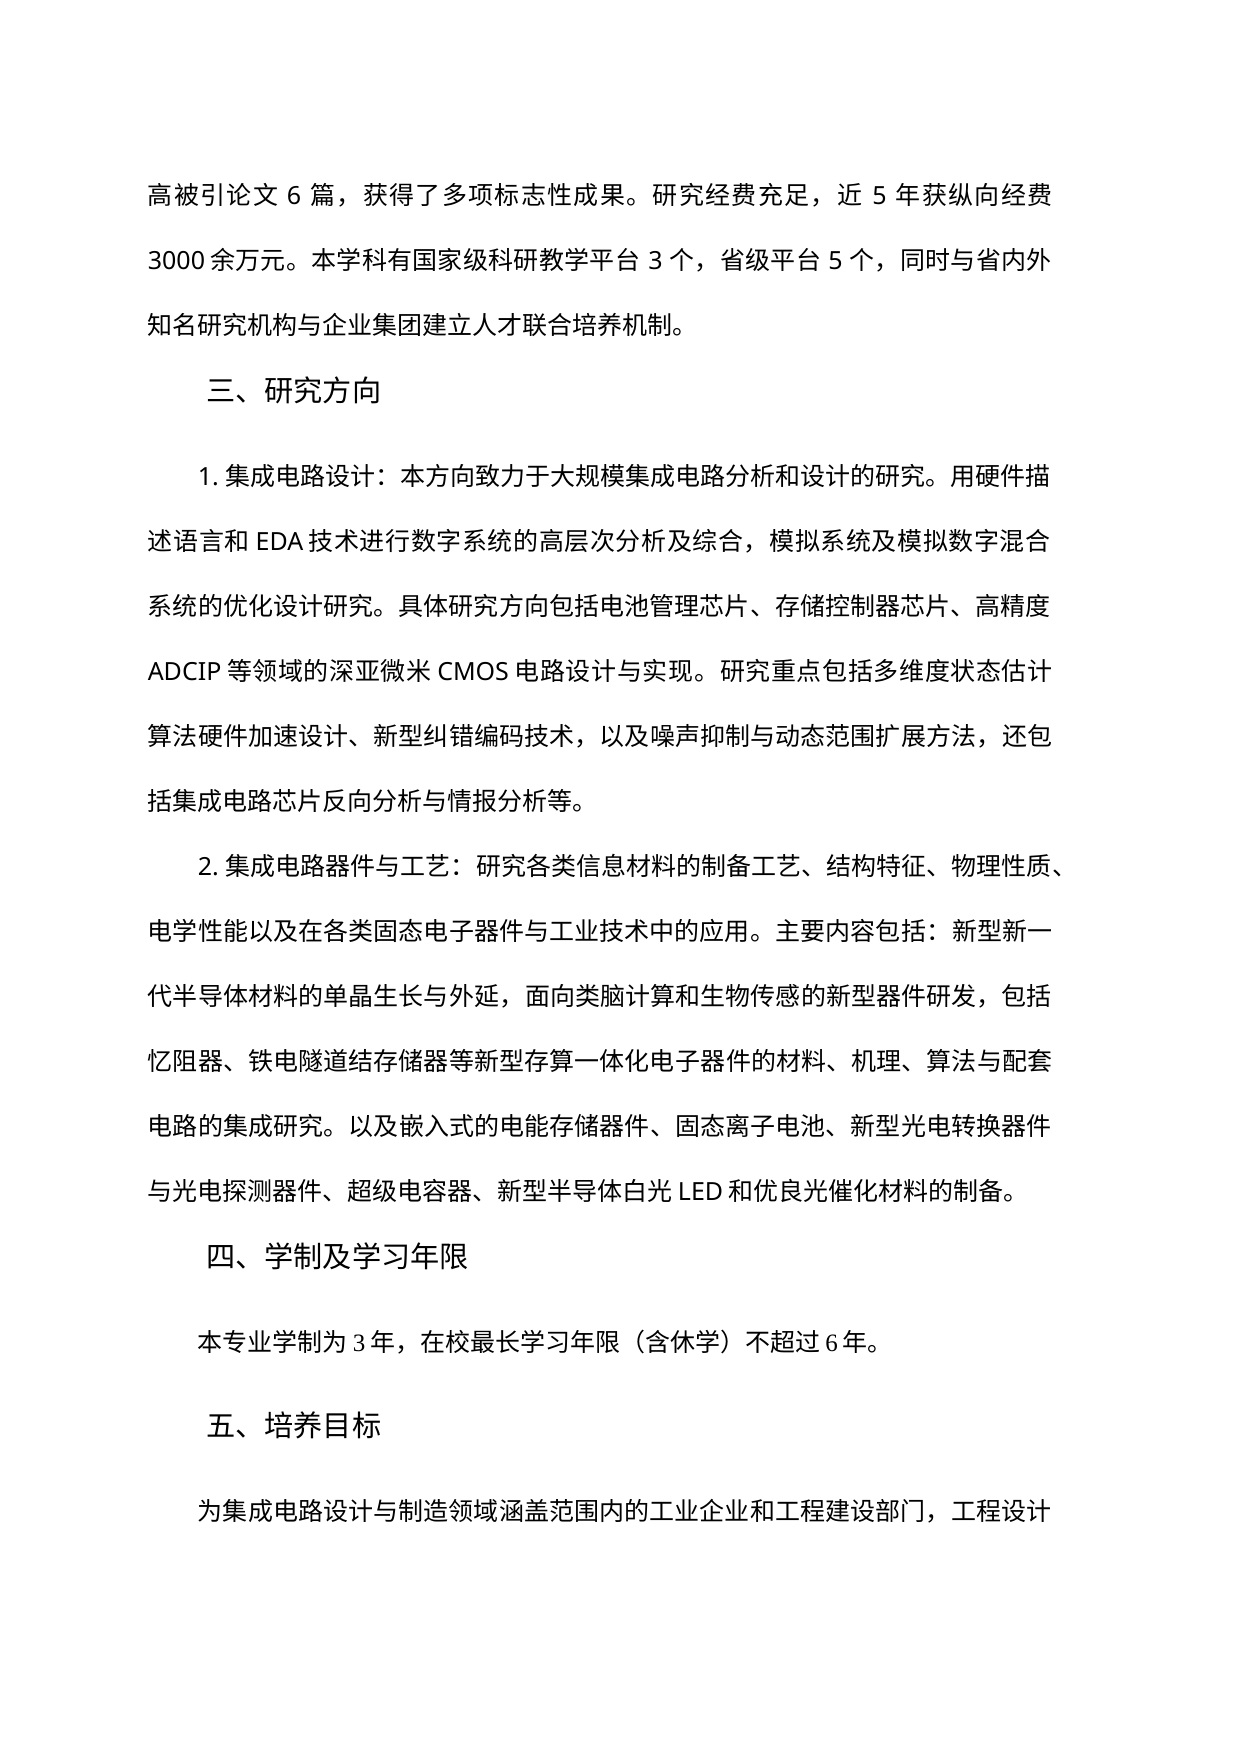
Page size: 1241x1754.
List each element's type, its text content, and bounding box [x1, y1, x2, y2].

text 本专业学制为3年，在校最长学习年限（含休学）不超过6年。 [148, 1308, 1053, 1373]
text 1. 集成电路设计：本方向致力于大规模集成电路分析和设计的研究。用硬件描述语言和EDA技术进行数字系统的高层次分析及综合，模拟系统及模拟数字混合系统的优化设计研究。具体研究方向包括电池管理芯片、存储控制器芯片、高精度ADCIP等领域的深亚微米CMOS电路设计与实现。研究重点包括多维度状态估计算法硬件加速设计、新型纠错编码技术，以及噪声抑制与动态范围扩展方法，还包括集成电路芯片反向分析与情报分析等。 [148, 442, 1053, 832]
text 三、研究方向 [148, 356, 1053, 421]
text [148, 161, 1053, 356]
text 五、培养目标 [148, 1391, 1053, 1456]
text 四、学制及学习年限 [148, 1222, 1053, 1287]
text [148, 1477, 1053, 1542]
text 2. 集成电路器件与工艺：研究各类信息材料的制备工艺、结构特征、物理性质、电学性能以及在各类固态电子器件与工业技术中的应用。主要内容包括：新型新一代半导体材料的单晶生长与外延，面向类脑计算和生物传感的新型器件研发，包括忆阻器、铁电隧道结存储器等新型存算一体化电子器件的材料、机理、算法与配套电路的集成研究。以及嵌入式的电能存储器件、固态离子电池、新型光电转换器件与光电探测器件、超级电容器、新型半导体白光LED和优良光催化材料的制备。 [148, 832, 1053, 1222]
